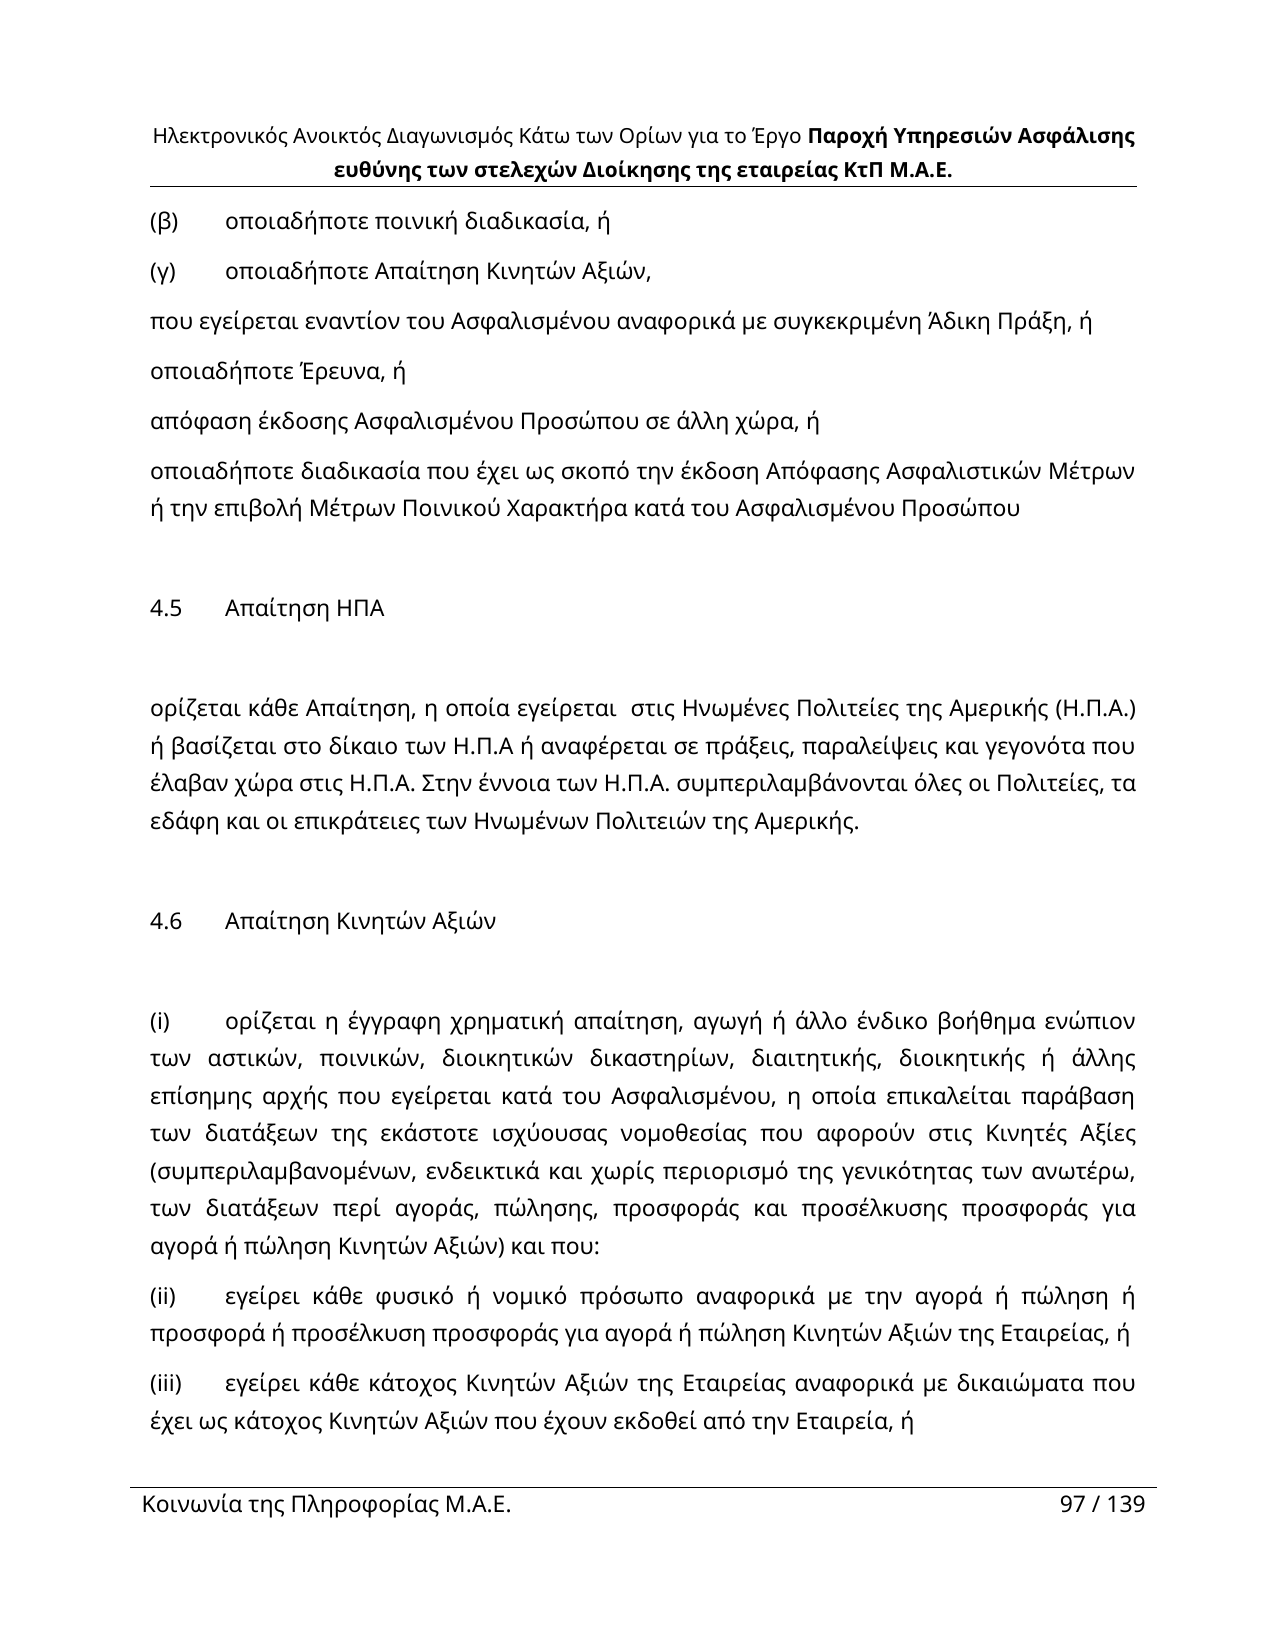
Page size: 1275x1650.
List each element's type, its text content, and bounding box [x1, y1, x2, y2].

text (β) οποιαδήποτε ποινική διαδικασία, ή [150, 205, 1137, 236]
text απόφαση έκδοσης Ασφαλισμένου Προσώπου σε άλλη χώρα, ή [150, 405, 1137, 436]
text (i) ορίζεται η έγγραφη χρηματική απαίτηση, αγωγή ή άλλο ένδικο βοήθημα ενώπιον των αστικών, ποινικών, διοικητικών δικαστηρίων, διαιτητικής, διοικητικής ή άλλης επίσημης αρχής που εγείρεται κατά του Ασφαλισμένου, η οποία επικαλείται παράβαση των διατάξεων της εκάστοτε ισχύουσας νομοθεσίας που αφορούν στις Κινητές Αξίες (συμπεριλαμβανομένων, ενδεικτικά και χωρίς περιορισμό της γενικότητας των ανωτέρω, των διατάξεων περί αγοράς, πώλησης, προσφοράς και προσέλκυσης προσφοράς για αγορά ή πώληση Κινητών Αξιών) και που: [150, 1005, 1137, 1261]
text οποιαδήποτε Έρευνα, ή [150, 355, 1137, 386]
text (iii) εγείρει κάθε κάτοχος Κινητών Αξιών της Εταιρείας αναφορικά με δικαιώματα που έχει ως κάτοχος Κινητών Αξιών που έχουν εκδοθεί από την Εταιρεία, ή [150, 1367, 1137, 1436]
text οποιαδήποτε διαδικασία που έχει ως σκοπό την έκδοση Απόφασης Ασφαλιστικών Μέτρων ή την επιβολή Μέτρων Ποινικού Χαρακτήρα κατά του Ασφαλισμένου Προσώπου [150, 455, 1137, 524]
text ορίζεται κάθε Απαίτηση, η οποία εγείρεται στις Ηνωμένες Πολιτείες της Αμερικής (Η.Π.Α.) ή βασίζεται στο δίκαιο των Η.Π.Α ή αναφέρεται σε πράξεις, παραλείψεις και γεγονότα που έλαβαν χώρα στις Η.Π.Α. Στην έννοια των Η.Π.Α. συμπεριλαμβάνονται όλες οι Πολιτείες, τα εδάφη και οι επικράτειες των Ηνωμένων Πολιτειών της Αμερικής. [150, 692, 1137, 836]
text 4.6 Απαίτηση Κινητών Αξιών [150, 905, 1137, 936]
text 4.5 Απαίτηση ΗΠΑ [150, 592, 1137, 624]
text που εγείρεται εναντίον του Ασφαλισμένου αναφορικά με συγκεκριμένη Άδικη Πράξη, ή [150, 305, 1137, 336]
text (γ) οποιαδήποτε Απαίτηση Κινητών Αξιών, [150, 255, 1137, 286]
text (ii) εγείρει κάθε φυσικό ή νομικό πρόσωπο αναφορικά με την αγορά ή πώληση ή προσφορά ή προσέλκυση προσφοράς για αγορά ή πώληση Κινητών Αξιών της Εταιρείας, ή [150, 1280, 1137, 1349]
